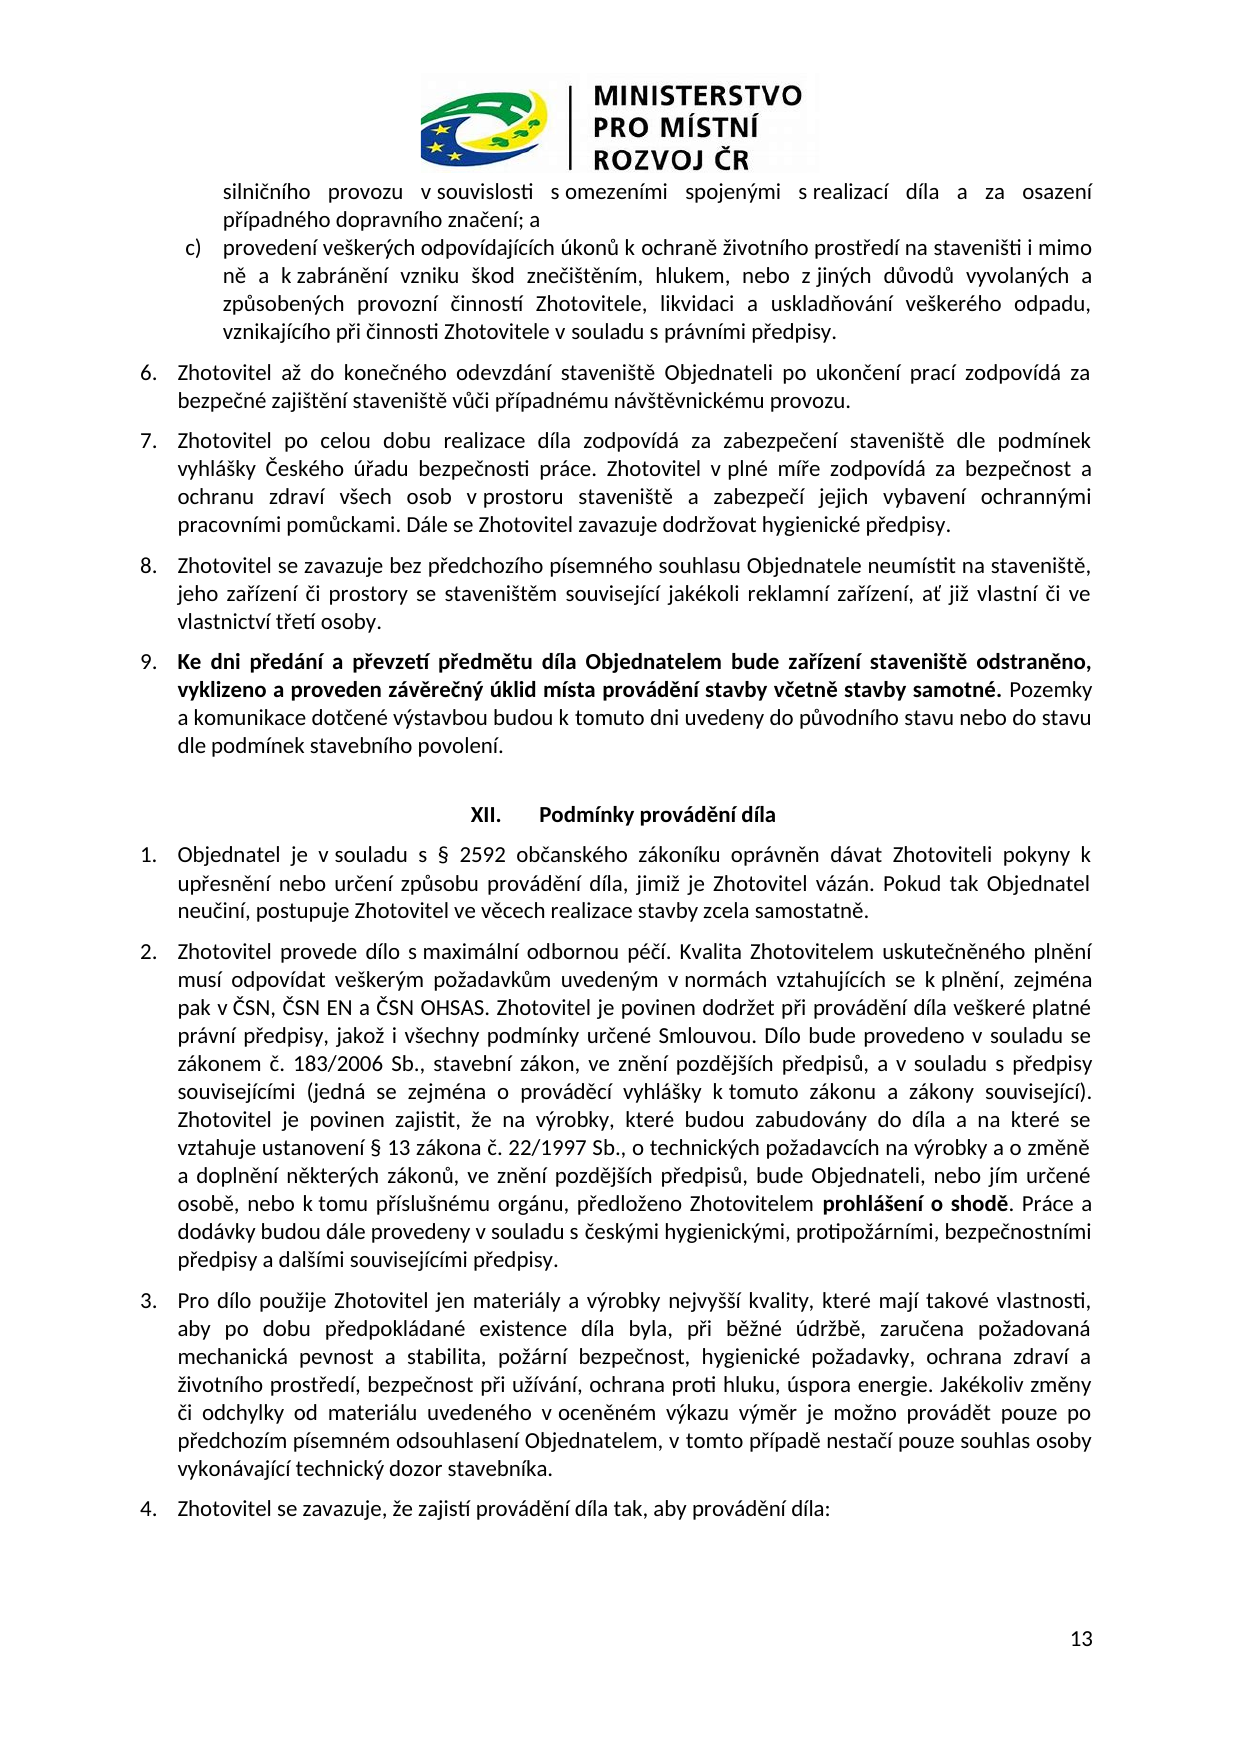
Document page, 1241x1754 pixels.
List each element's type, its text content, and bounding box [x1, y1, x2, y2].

list Zhotovitel se zavazuje bez předchozího písemného souhlasu Objednatele neumístit na staveniště, jeho zařízení či prostory se staveništěm související jakékoli reklamní zařízení, ať již vlastní či ve vlastnictví třetí osoby. [140, 551, 1092, 635]
list Ke dni předání a převzetí předmětu díla Objednatelem bude zařízení staveniště odstraněno, vyklizeno a proveden závěrečný úklid místa provádění stavby včetně stavby samotné. Pozemky a komunikace dotčené výstavbou budou k tomuto dni uvedeny do původního stavu nebo do stavu dle podmínek stavebního povolení. [140, 647, 1092, 759]
list Pro dílo použije Zhotovitel jen materiály a výrobky nejvyšší kvality, které mají takové vlastnosti, aby po dobu předpokládané existence díla byla, při běžné údržbě, zaručena požadovaná mechanická pevnost a stabilita, požární bezpečnost, hygienické požadavky, ochrana zdraví a životního prostředí, bezpečnost při užívání, ochrana proti hluku, úspora energie. Jakékoliv změny či odchylky od materiálu uvedeného v oceněném výkazu výměr je možno provádět pouze po předchozím písemném odsouhlasení Objednatelem, v tomto případě nestačí pouze souhlas osoby vykonávající technický dozor stavebníka. [140, 1286, 1092, 1482]
list Objednatel je v souladu s § 2592 občanského zákoníku oprávněn dávat Zhotoviteli pokyny k upřesnění nebo určení způsobu provádění díla, jimiž je Zhotovitel vázán. Pokud tak Objednatel neučiní, postupuje Zhotovitel ve věcech realizace stavby zcela samostatně. [140, 841, 1092, 925]
list Zhotovitel až do konečného odevzdání staveniště Objednateli po ukončení prací zodpovídá za bezpečné zajištění staveniště vůči případnému návštěvnickému provozu. [140, 358, 1092, 414]
list Zhotovitel se zavazuje, že zajistí provádění díla tak, aby provádění díla: [140, 1494, 1092, 1523]
picture [420, 73, 820, 173]
list Zhotovitel provede dílo s maximální odbornou péčí. Kvalita Zhotovitelem uskutečněného plnění musí odpovídat veškerým požadavkům uvedeným v normách vztahujících se k plnění, zejména pak v ČSN, ČSN EN a ČSN OHSAS. Zhotovitel je povinen dodržet při provádění díla veškeré platné právní předpisy, jakož i všechny podmínky určené Smlouvou. Dílo bude provedeno v souladu se zákonem č. 183/2006 Sb., stavební zákon, ve znění pozdějších předpisů, a v souladu s předpisy souvisejícími (jedná se zejména o prováděcí vyhlášky k tomuto zákonu a zákony související). Zhotovitel je povinen zajistit, že na výrobky, které budou zabudovány do díla a na které se vztahuje ustanovení § 13 zákona č. 22/1997 Sb., o technických požadavcích na výrobky a o změně a doplnění některých zákonů, ve znění pozdějších předpisů, bude Objednateli, nebo jím určené osobě, nebo k tomu příslušnému orgánu, předloženo Zhotovitelem prohlášení o shodě. Práce a dodávky budou dále provedeny v souladu s českými hygienickými, protipožárními, bezpečnostními předpisy a dalšími souvisejícími předpisy. [140, 937, 1092, 1273]
list Zhotovitel po celou dobu realizace díla zodpovídá za zabezpečení staveniště dle podmínek vyhlášky Českého úřadu bezpečnosti práce. Zhotovitel v plné míře zodpovídá za bezpečnost a ochranu zdraví všech osob v prostoru staveniště a zabezpečí jejich vybavení ochrannými pracovními pomůckami. Dále se Zhotovitel zavazuje dodržovat hygienické předpisy. [140, 426, 1092, 538]
list Podmínky provádění díla [185, 800, 1092, 828]
list provedení veškerých odpovídajících úkonů k ochraně životního prostředí na staveništi i mimo ně a k zabránění vzniku škod znečištěním, hlukem, nebo z jiných důvodů vyvolaných a způsobených provozní činností Zhotovitele, likvidaci a uskladňování veškerého odpadu, vznikajícího při činnosti Zhotovitele v souladu s právními předpisy. [185, 233, 1092, 345]
